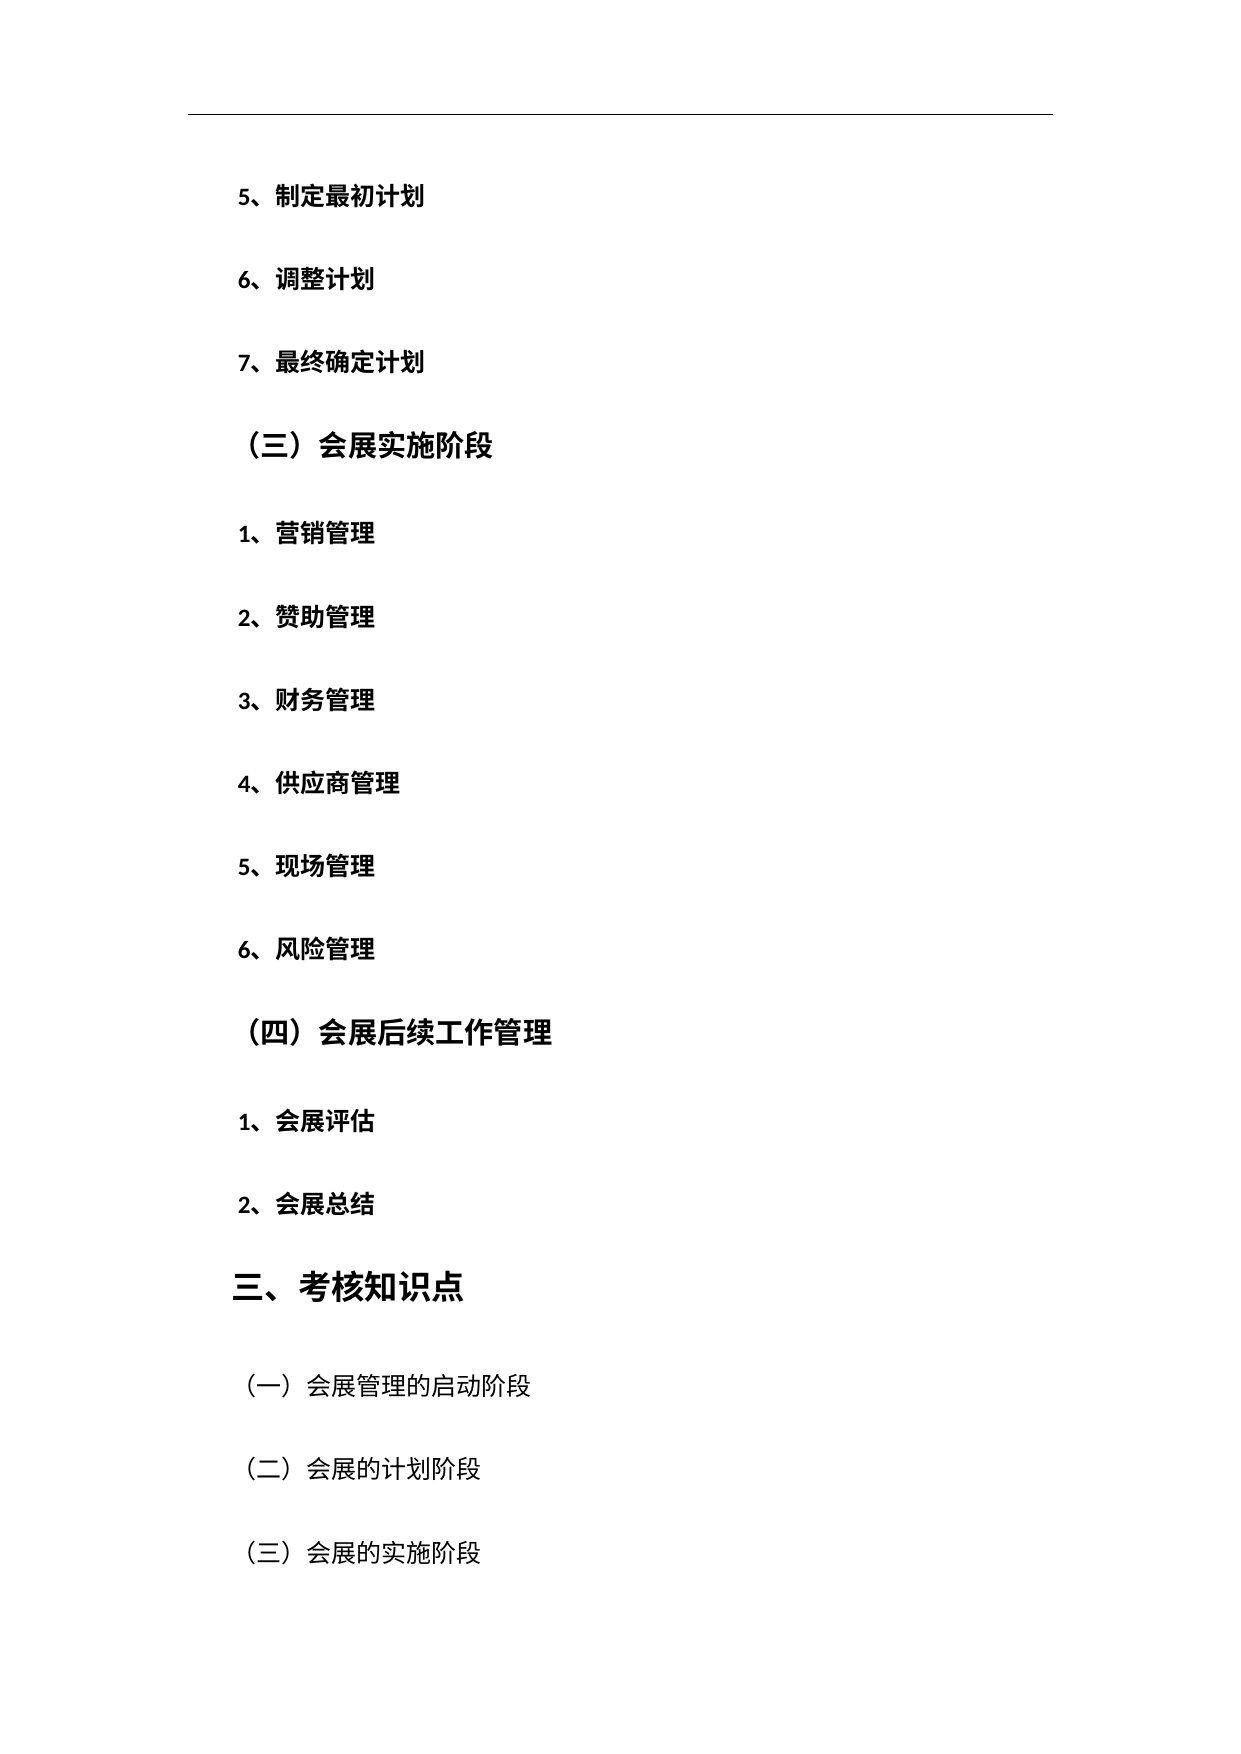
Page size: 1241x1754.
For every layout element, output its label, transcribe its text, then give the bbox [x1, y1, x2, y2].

list 营销管理 [187, 499, 1053, 564]
list 会展管理的启动阶段 [187, 1352, 1053, 1417]
list 会展的计划阶段 [187, 1436, 1053, 1501]
list 最终确定计划 [187, 328, 1053, 393]
subtitle 会展后续工作管理 [187, 998, 1053, 1063]
list 会展评估 [187, 1087, 1053, 1152]
list 会展的实施阶段 [187, 1519, 1053, 1584]
list 现场管理 [187, 832, 1053, 897]
list 风险管理 [187, 915, 1053, 980]
list 调整计划 [187, 245, 1053, 310]
list 会展总结 [187, 1170, 1053, 1235]
subtitle 考核知识点 [187, 1253, 1053, 1318]
list 供应商管理 [187, 749, 1053, 814]
list 赞助管理 [187, 583, 1053, 648]
list 财务管理 [187, 666, 1053, 731]
list 制定最初计划 [187, 162, 1053, 227]
subtitle 会展实施阶段 [187, 411, 1053, 476]
